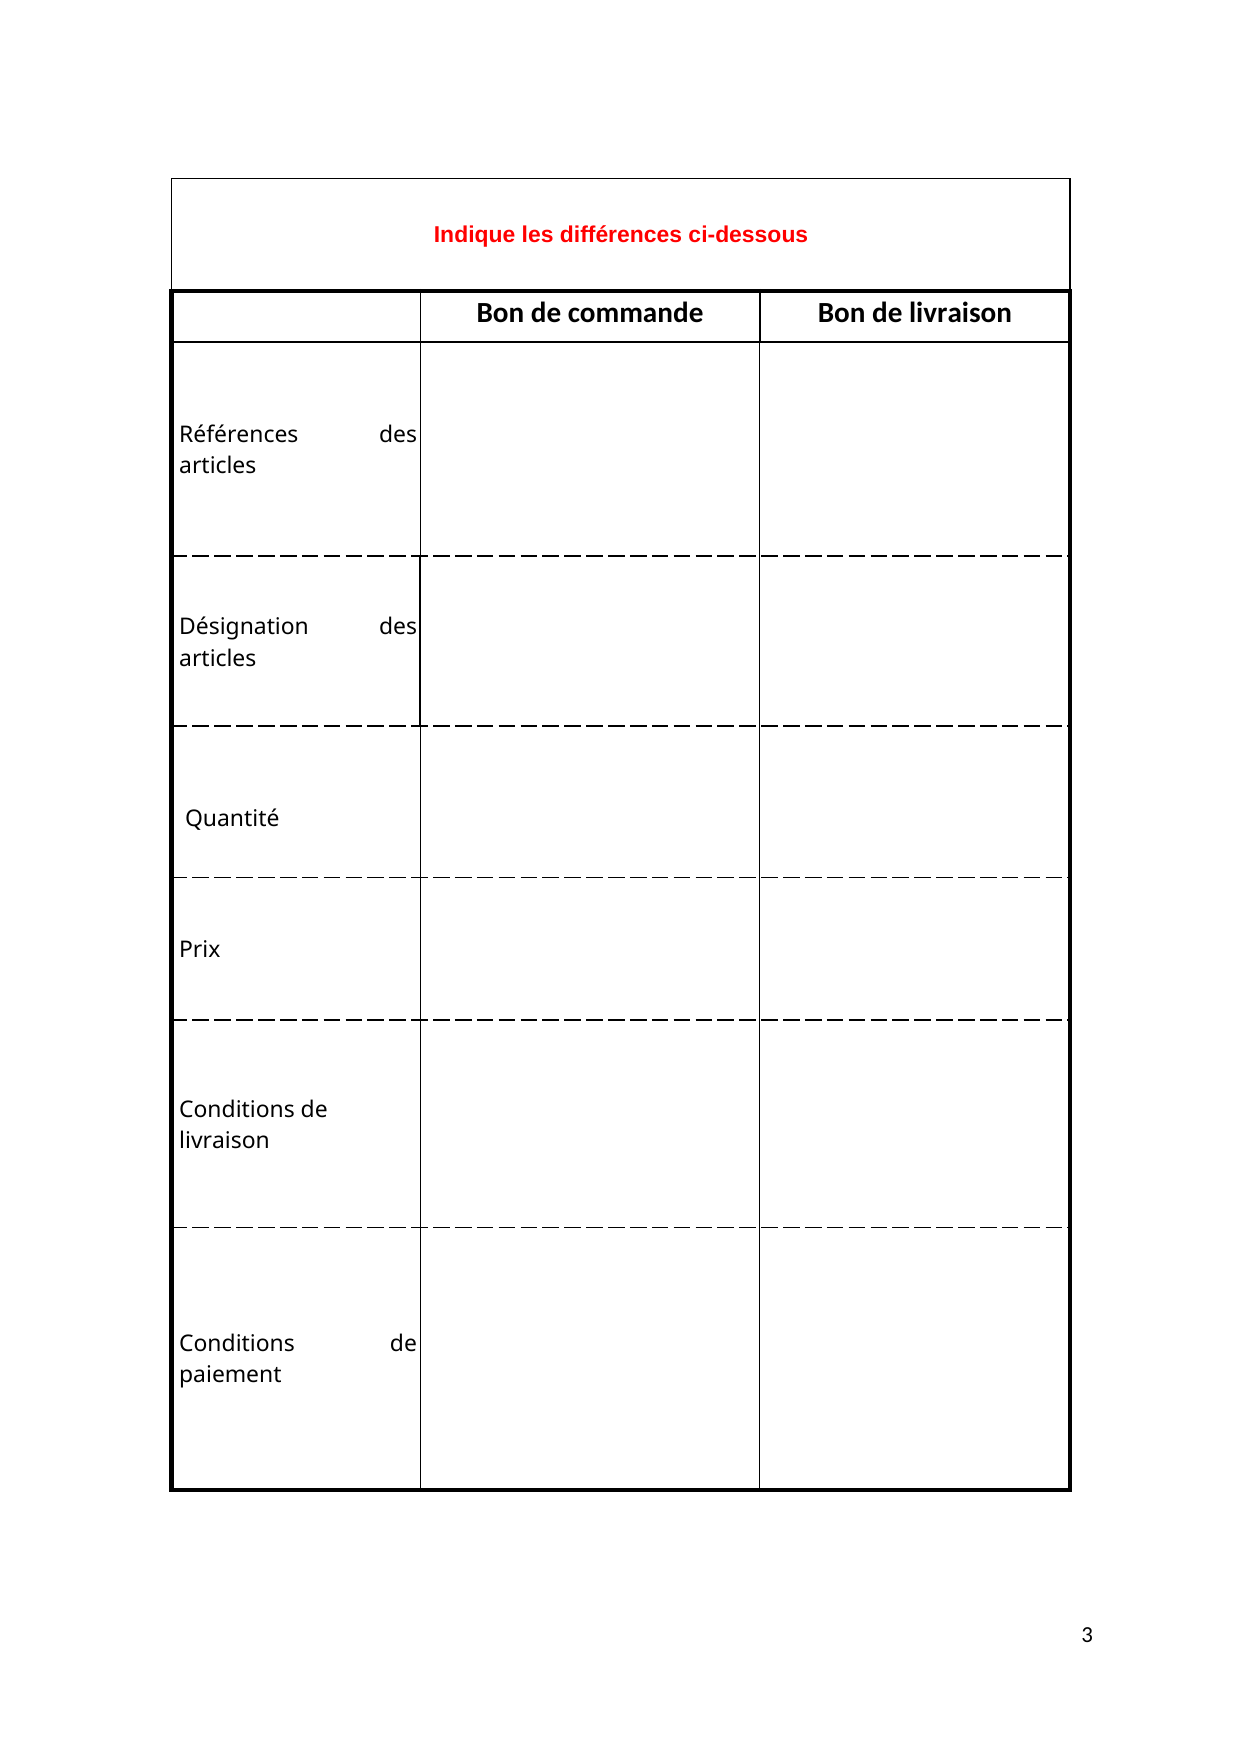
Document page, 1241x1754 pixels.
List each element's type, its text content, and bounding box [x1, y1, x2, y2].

table_cell [760, 876, 1068, 1019]
table_cell Bon de livraison [761, 293, 1068, 341]
table_cell Prix [174, 876, 420, 1019]
table_cell [760, 555, 1068, 725]
table_cell [760, 1227, 1068, 1487]
table_cell Bon de commande [421, 293, 759, 341]
table_cell Conditions de paiement [174, 1227, 420, 1487]
table_header Indique les différences ci-dessous [172, 179, 1069, 289]
table_cell [174, 293, 420, 341]
table_cell [760, 343, 1068, 555]
table_cell Désignation des articles [174, 555, 419, 725]
table_cell [421, 1227, 759, 1487]
table_cell [760, 1019, 1068, 1227]
table_cell [421, 555, 759, 725]
table_cell [421, 343, 759, 555]
table_cell [760, 725, 1068, 876]
table_cell [421, 725, 759, 876]
table_cell Conditions de livraison [174, 1019, 420, 1227]
table_cell [421, 1019, 759, 1227]
table_cell [421, 876, 759, 1019]
table_cell Quantité [174, 725, 420, 876]
table_cell Références des articles [174, 343, 420, 555]
